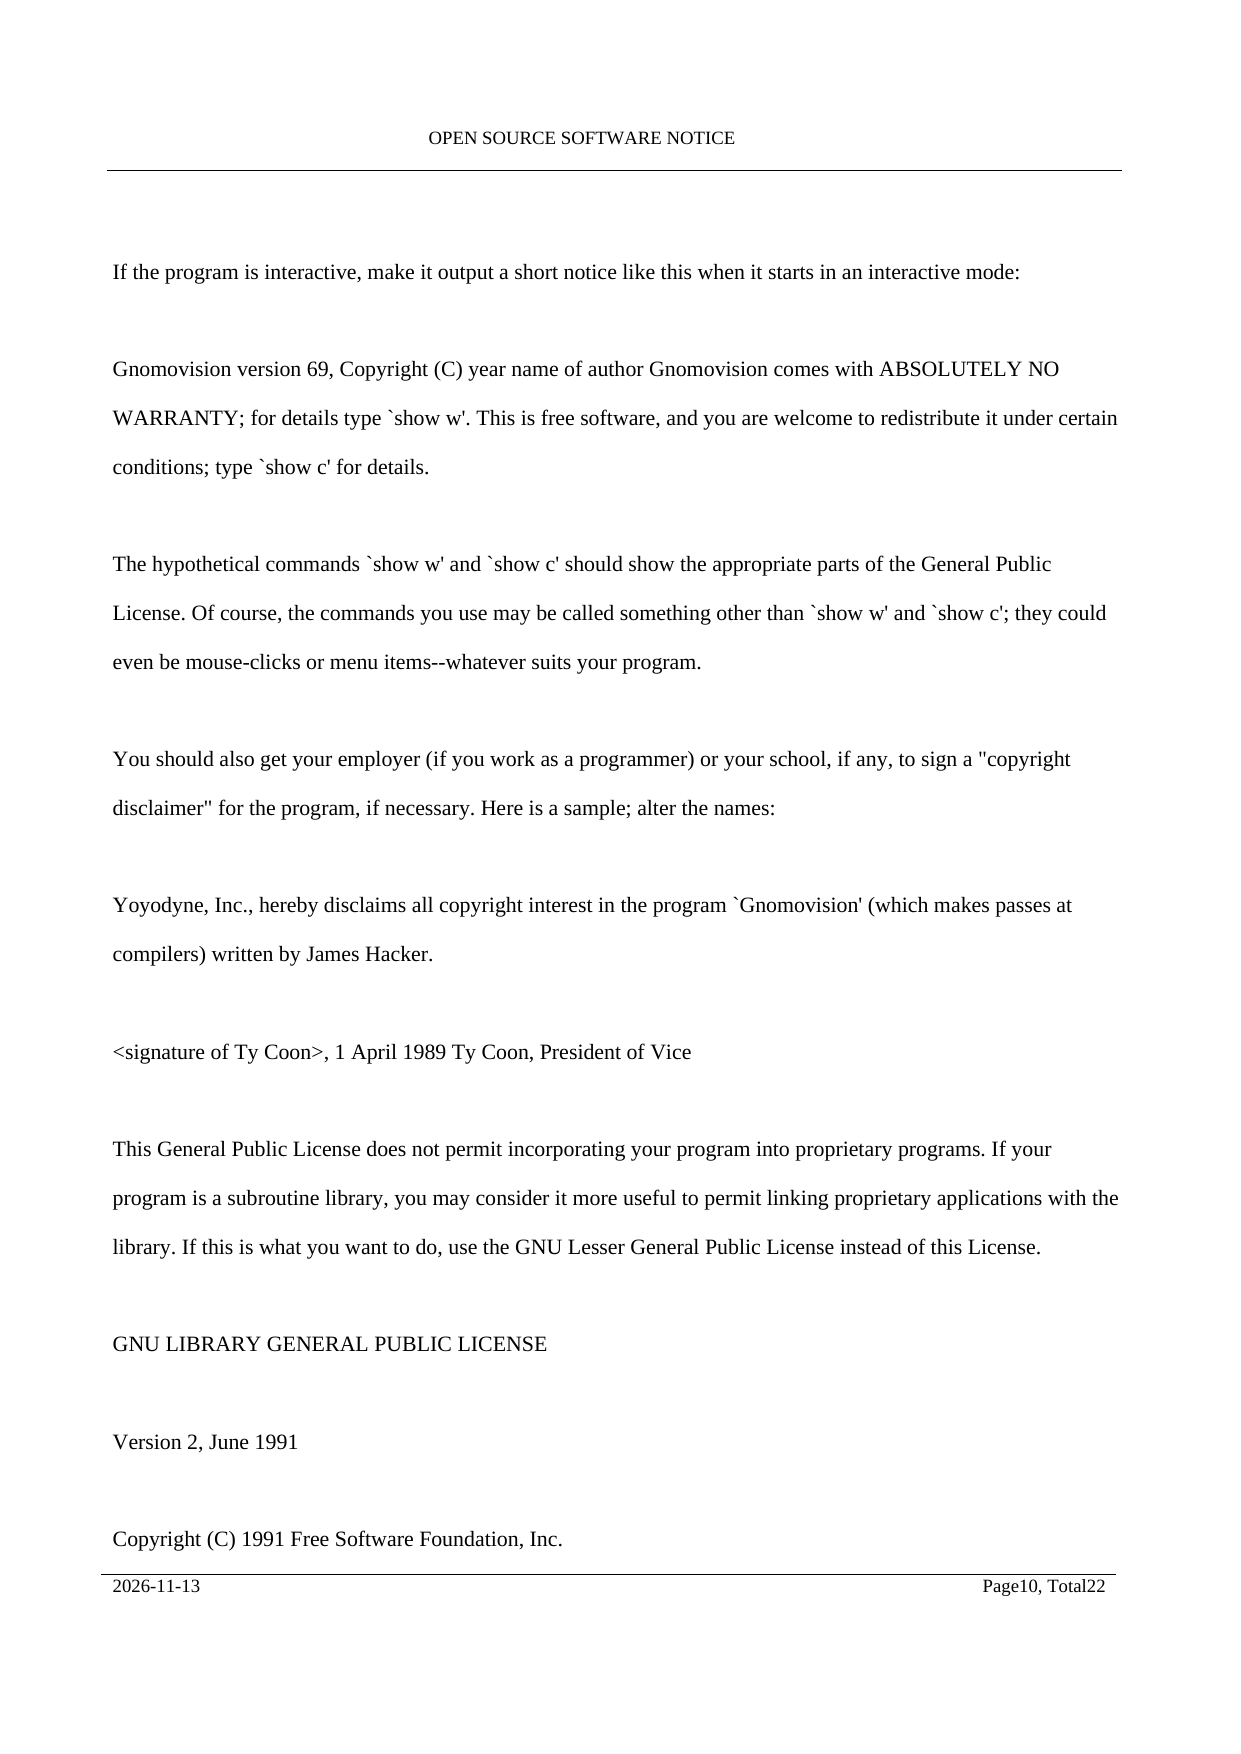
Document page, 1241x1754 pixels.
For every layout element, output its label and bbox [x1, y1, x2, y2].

text [112, 206, 1128, 1555]
